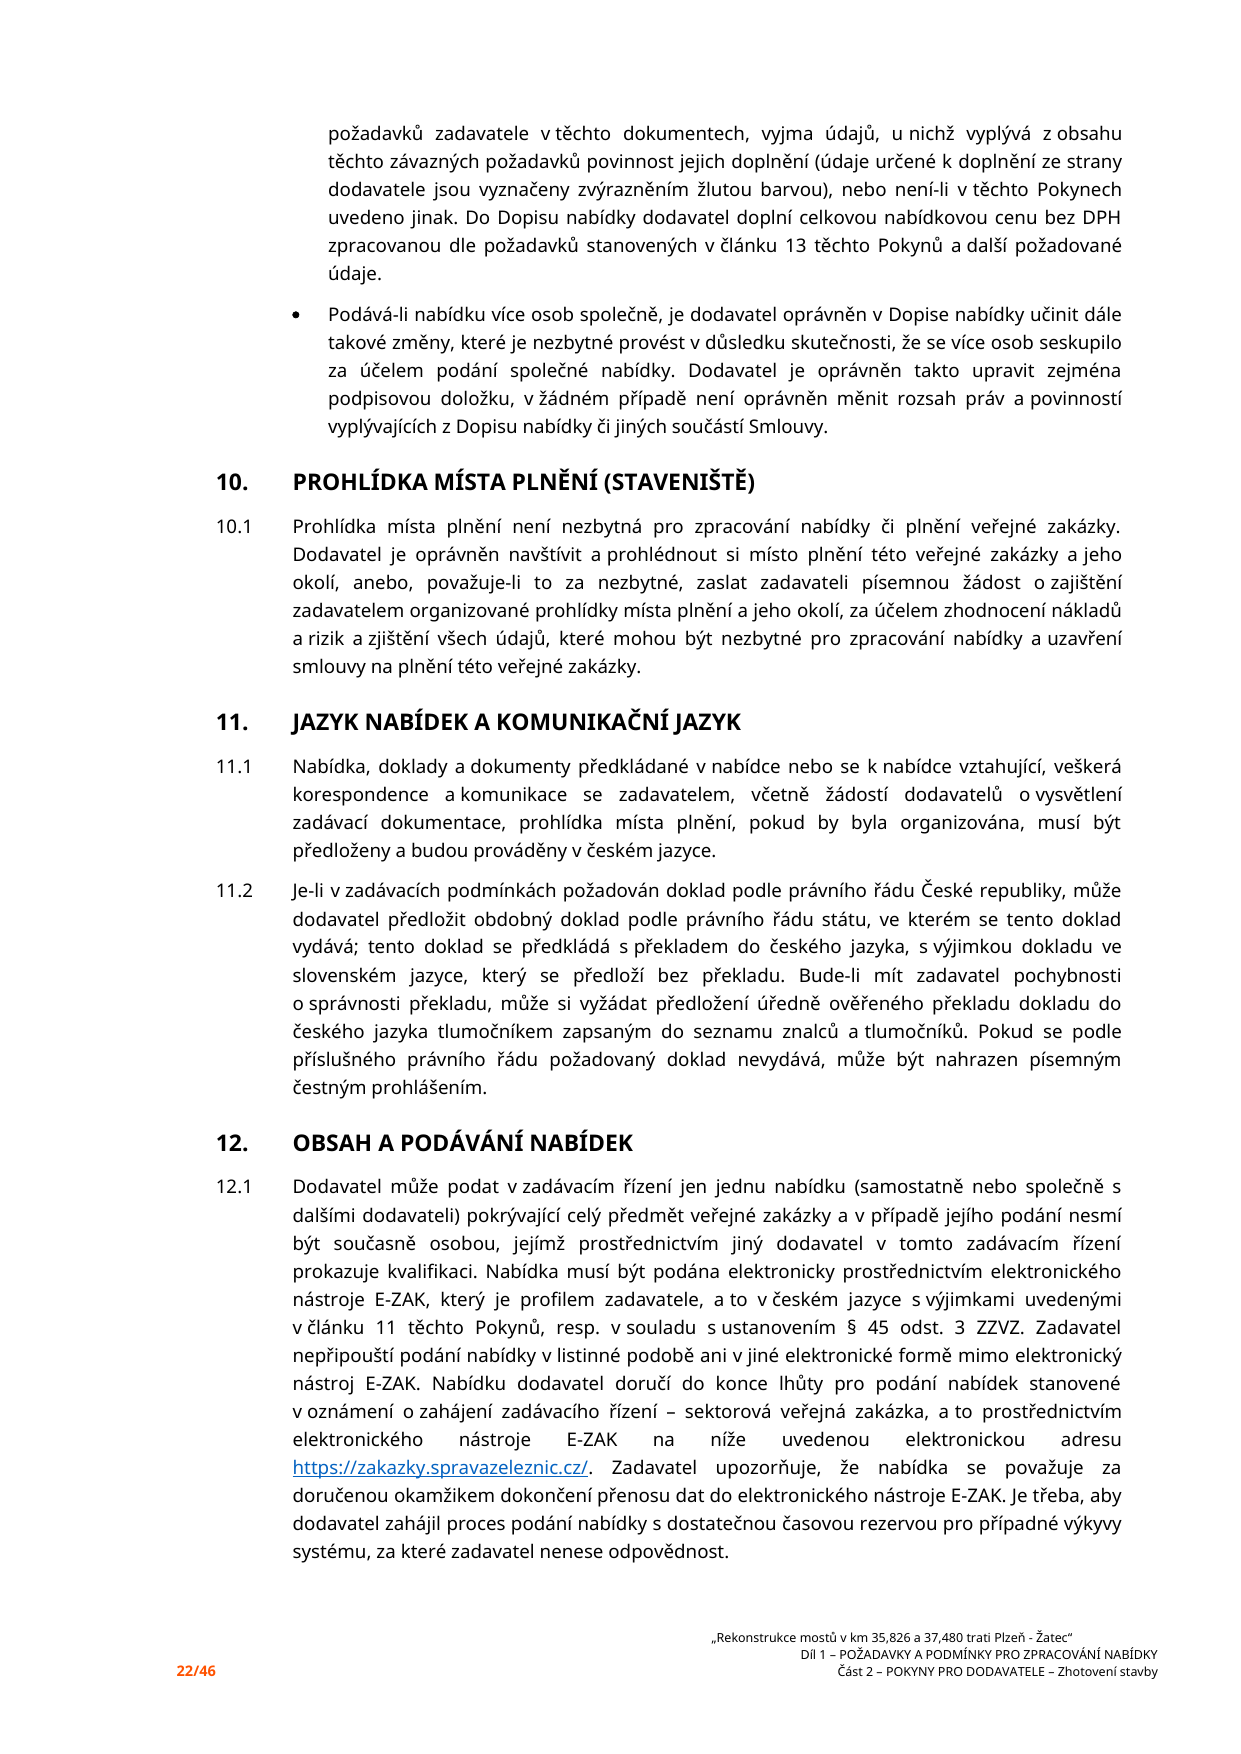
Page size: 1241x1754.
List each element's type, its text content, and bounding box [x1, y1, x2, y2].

text OBSAH a PODÁVÁNÍ NABÍDEK [216, 1127, 1122, 1158]
text Je-li v zadávacích podmínkách požadován doklad podle právního řádu České republiky, může dodavatel předložit obdobný doklad podle právního řádu státu, ve kterém se tento doklad vydává; tento doklad se předkládá s překladem do českého jazyka, s výjimkou dokladu ve slovenském jazyce, který se předloží bez překladu. Bude-li mít zadavatel pochybnosti o správnosti překladu, může si vyžádat předložení úředně ověřeného překladu dokladu do českého jazyka tlumočníkem zapsaným do seznamu znalců a tlumočníků. Pokud se podle příslušného právního řádu požadovaný doklad nevydává, může být nahrazen písemným čestným prohlášením. [216, 878, 1122, 1099]
text JAZYK NABÍDEK A KOMUNIKAČNÍ JAZYK [216, 706, 1122, 738]
text Podává-li nabídku více osob společně, je dodavatel oprávněn v Dopise nabídky učinit dále takové změny, které je nezbytné provést v důsledku skutečnosti, že se více osob seskupilo za účelem podání společné nabídky. Dodavatel je oprávněn takto upravit zejména podpisovou doložku, v žádném případě není oprávněn měnit rozsah práv a povinností vyplývajících z Dopisu nabídky či jiných součástí Smlouvy. [292, 301, 1122, 439]
text PROHLÍDKA MÍSTA PLNĚNÍ (STAVENIŠTĚ) [216, 466, 1122, 498]
text Nabídka, doklady a dokumenty předkládané v nabídce nebo se k nabídce vztahující, veškerá korespondence a komunikace se zadavatelem, včetně žádostí dodavatelů o vysvětlení zadávací dokumentace, prohlídka místa plnění, pokud by byla organizována, musí být předloženy a budou prováděny v českém jazyce. [216, 753, 1122, 863]
text Dodavatel může podat v zadávacím řízení jen jednu nabídku (samostatně nebo společně s dalšími dodavateli) pokrývající celý předmět veřejné zakázky a v případě jejího podání nesmí být současně osobou, jejímž prostřednictvím jiný dodavatel v tomto zadávacím řízení prokazuje kvalifikaci. Nabídka musí být podána elektronicky prostřednictvím elektronického nástroje E-ZAK, který je profilem zadavatele, a to v českém jazyce s výjimkami uvedenými v článku 11 těchto Pokynů, resp. v souladu s ustanovením § 45 odst. 3 ZZVZ. Zadavatel nepřipouští podání nabídky v listinné podobě ani v jiné elektronické formě mimo elektronický nástroj E-ZAK. Nabídku dodavatel doručí do konce lhůty pro podání nabídek stanovené v oznámení o zahájení zadávacího řízení – sektorová veřejná zakázka, a to prostřednictvím elektronického nástroje E-ZAK na níže uvedenou elektronickou adresu https://zakazky.spravazeleznic.cz/. Zadavatel upozorňuje, že nabídka se považuje za doručenou okamžikem dokončení přenosu dat do elektronického nástroje E-ZAK. Je třeba, aby dodavatel zahájil proces podání nabídky s dostatečnou časovou rezervou pro případné výkyvy systému, za které zadavatel nenese odpovědnost. [216, 1174, 1122, 1564]
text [292, 121, 1122, 286]
text Prohlídka místa plnění není nezbytná pro zpracování nabídky či plnění veřejné zakázky. Dodavatel je oprávněn navštívit a prohlédnout si místo plnění této veřejné zakázky a jeho okolí, anebo, považuje-li to za nezbytné, zaslat zadavateli písemnou žádost o zajištění zadavatelem organizované prohlídky místa plnění a jeho okolí, za účelem zhodnocení nákladů a rizik a zjištění všech údajů, které mohou být nezbytné pro zpracování nabídky a uzavření smlouvy na plnění této veřejné zakázky. [216, 513, 1122, 679]
